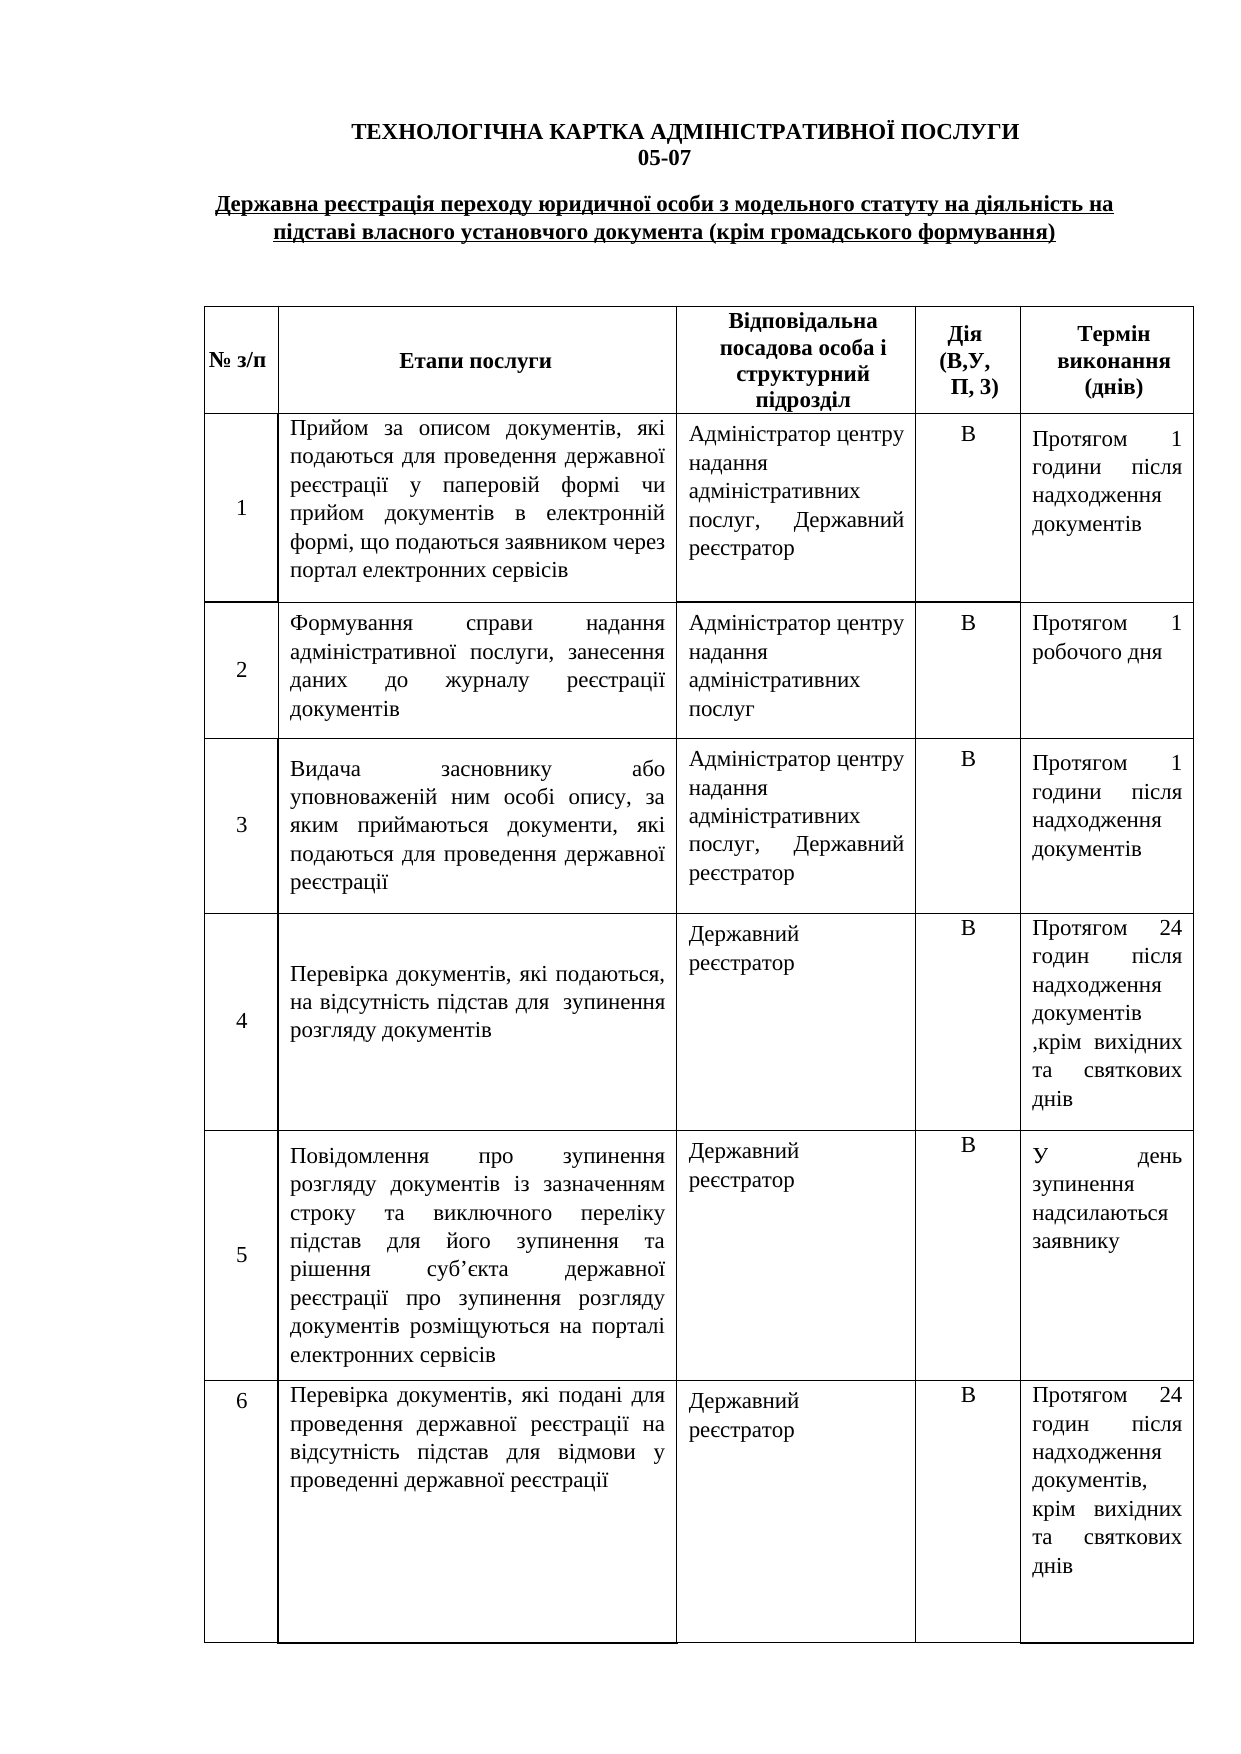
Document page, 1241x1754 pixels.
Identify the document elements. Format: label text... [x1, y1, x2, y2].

table_cell 4 [205, 914, 277, 1130]
text 05-07 [177, 144, 1152, 171]
table_cell 5 [205, 1131, 277, 1379]
table_cell Перевірка документів, які подаються, на відсутність підстав для зупинення розгляду документів [279, 914, 676, 1130]
table_cell В [916, 603, 1020, 737]
table_header № з/п [205, 307, 278, 413]
table_cell Адміністратор центру надання адміністративних послуг, Державний реєстратор [677, 739, 915, 912]
table_cell Протягом 24 годин після надходження документів,крім вихідних та святкових днів [1021, 914, 1193, 1130]
table_cell Адміністратор центру надання адміністративних послуг [677, 603, 915, 737]
table_cell Протягом 1 години після надходження документів [1021, 739, 1193, 912]
table_cell 1 [205, 414, 277, 601]
table_cell 3 [205, 739, 277, 912]
table_cell Прийом за описом документів, які подаються для проведення державної реєстрації у паперовій формі чи прийом документів в електронній формі, що подаються заявником через портал електронних сервісів [279, 414, 676, 601]
table_cell Державний реєстратор [677, 1131, 915, 1379]
table_cell Протягом 1 робочого дня [1021, 603, 1193, 737]
table_cell Державний реєстратор [677, 914, 915, 1130]
table_cell Протягом 1 години після надходження документів [1021, 414, 1193, 601]
table_cell Адміністратор центру надання адміністративних послуг, Державний реєстратор [677, 414, 915, 601]
table_header Відповідальна посадова особа і структурний підрозділ [677, 307, 915, 413]
table_cell Видача засновнику або уповноваженій ним особі опису, за яким приймаються документи, які подаються для проведення державної реєстрації [279, 739, 676, 912]
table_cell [1021, 1381, 1193, 1642]
table_cell В [916, 414, 1020, 601]
table_cell 2 [205, 603, 278, 737]
text Державна реєстрація переходу юридичної особи з модельного статуту на діяльність на підставі власного установчого документа (крім громадського формування) [177, 189, 1152, 244]
table_cell У день зупинення надсилаються заявнику [1021, 1131, 1193, 1379]
table_header Етапи послуги [279, 307, 676, 413]
table_cell Повідомлення про зупинення розгляду документів із зазначенням строку та виключного переліку підстав для його зупинення та рішення суб’єкта державної реєстрації про зупинення розгляду документів розміщуються на порталі електронних сервісів [279, 1131, 676, 1379]
table_header Дія (В,У, П, 3) [916, 307, 1020, 413]
table_cell В [916, 739, 1020, 912]
table_cell В [916, 1131, 1020, 1379]
table_cell 6 [205, 1381, 277, 1642]
table_cell В [916, 914, 1020, 1130]
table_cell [677, 1381, 915, 1642]
table_header Термін виконання (днів) [1021, 307, 1193, 413]
table_cell В [916, 1381, 1020, 1642]
text ТЕХНОЛОГІЧНА КАРТКА АДМІНІСТРАТИВНОЇ ПОСЛУГИ [215, 118, 1152, 144]
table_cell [279, 1381, 676, 1642]
table_cell Формування справи надання адміністративної послуги, занесення даних до журналу реєстрації документів [279, 603, 676, 737]
